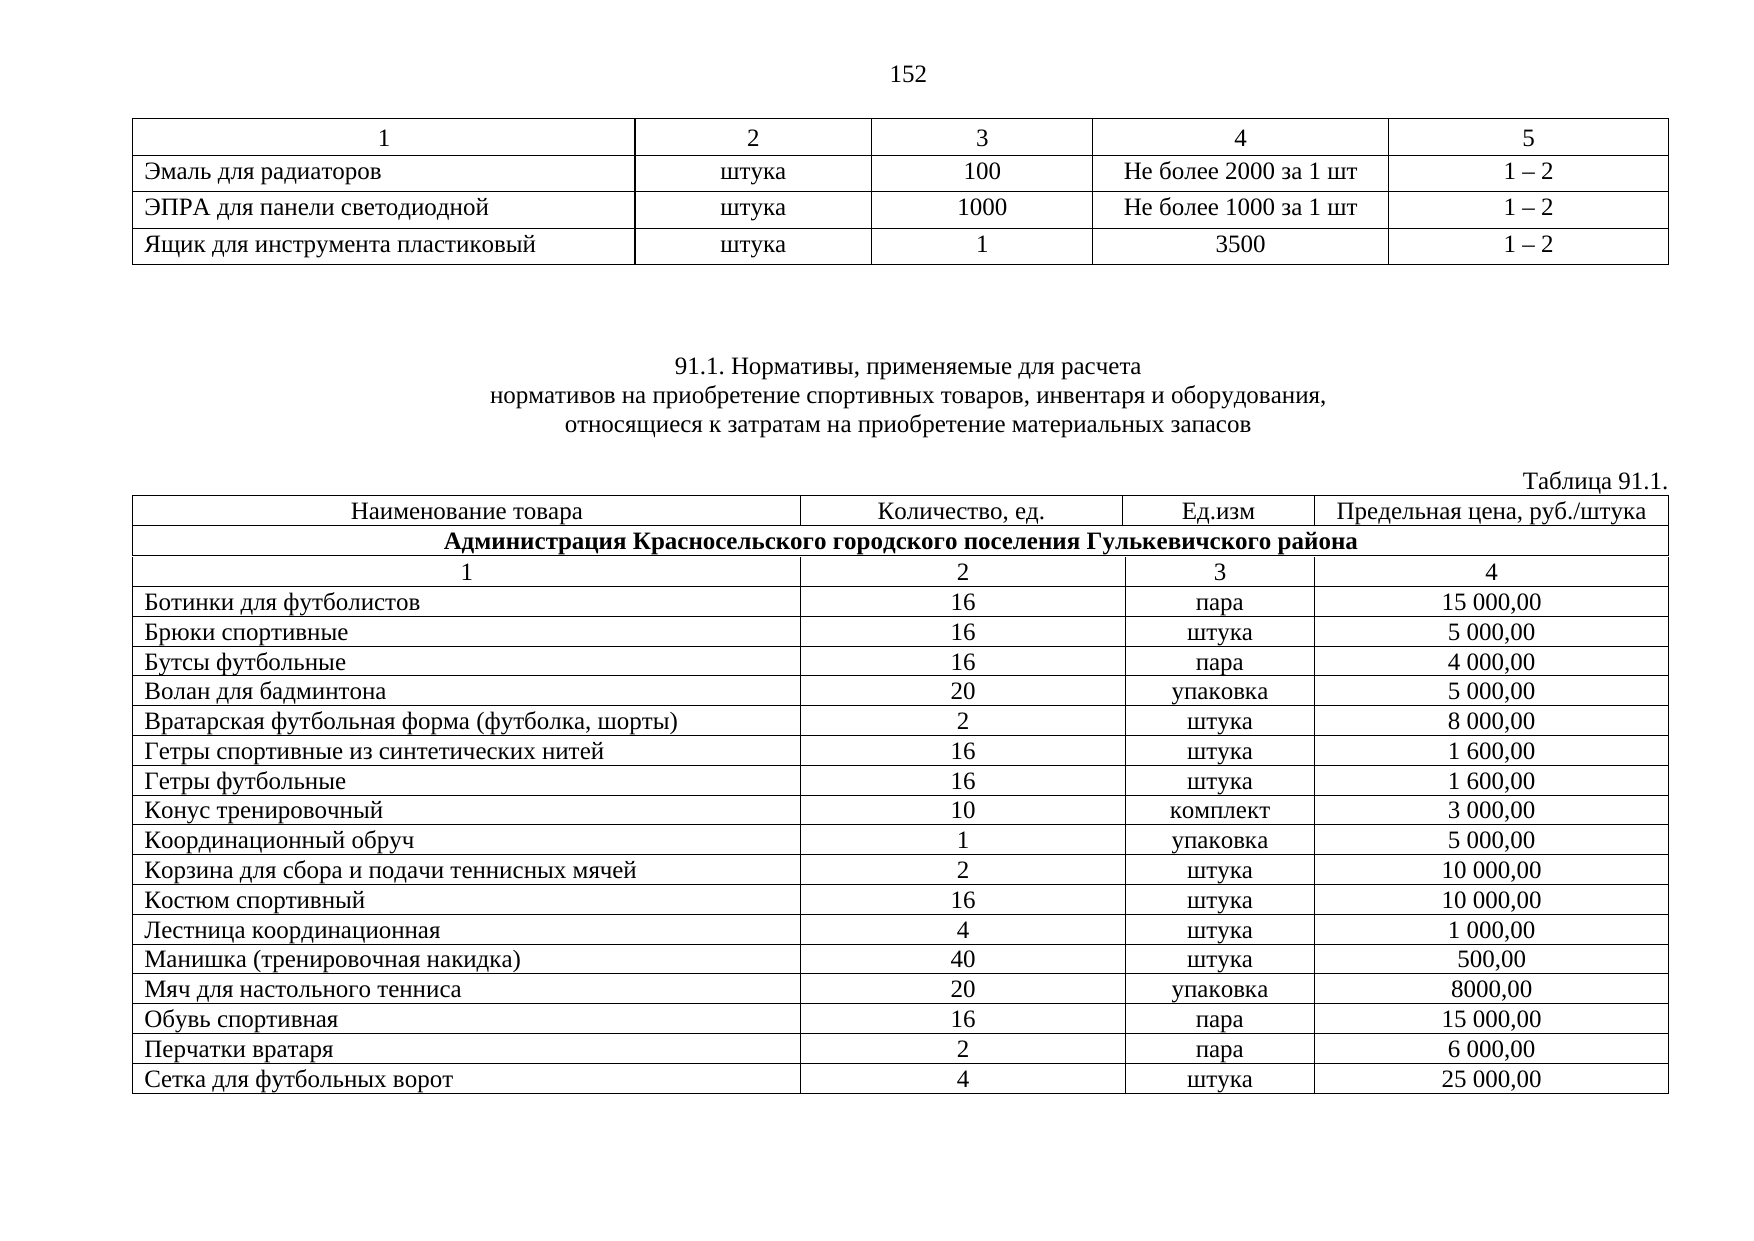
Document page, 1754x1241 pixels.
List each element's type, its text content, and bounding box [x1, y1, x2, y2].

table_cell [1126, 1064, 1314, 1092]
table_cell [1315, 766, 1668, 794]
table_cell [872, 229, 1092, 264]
text нормативов на приобретение спортивных товаров, инвентаря и оборудования, [148, 380, 1668, 409]
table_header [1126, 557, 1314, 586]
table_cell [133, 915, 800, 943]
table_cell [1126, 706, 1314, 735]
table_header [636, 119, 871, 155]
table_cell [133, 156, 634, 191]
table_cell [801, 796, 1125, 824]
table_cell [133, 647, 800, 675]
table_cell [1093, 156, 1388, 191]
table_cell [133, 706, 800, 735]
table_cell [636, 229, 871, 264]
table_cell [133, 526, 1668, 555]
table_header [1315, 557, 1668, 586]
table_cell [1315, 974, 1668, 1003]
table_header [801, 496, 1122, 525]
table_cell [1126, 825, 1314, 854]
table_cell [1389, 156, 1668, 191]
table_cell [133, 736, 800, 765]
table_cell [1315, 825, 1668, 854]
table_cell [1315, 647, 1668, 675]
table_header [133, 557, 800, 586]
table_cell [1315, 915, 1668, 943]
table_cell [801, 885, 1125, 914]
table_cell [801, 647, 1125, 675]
text Таблица 91.1. [148, 466, 1668, 495]
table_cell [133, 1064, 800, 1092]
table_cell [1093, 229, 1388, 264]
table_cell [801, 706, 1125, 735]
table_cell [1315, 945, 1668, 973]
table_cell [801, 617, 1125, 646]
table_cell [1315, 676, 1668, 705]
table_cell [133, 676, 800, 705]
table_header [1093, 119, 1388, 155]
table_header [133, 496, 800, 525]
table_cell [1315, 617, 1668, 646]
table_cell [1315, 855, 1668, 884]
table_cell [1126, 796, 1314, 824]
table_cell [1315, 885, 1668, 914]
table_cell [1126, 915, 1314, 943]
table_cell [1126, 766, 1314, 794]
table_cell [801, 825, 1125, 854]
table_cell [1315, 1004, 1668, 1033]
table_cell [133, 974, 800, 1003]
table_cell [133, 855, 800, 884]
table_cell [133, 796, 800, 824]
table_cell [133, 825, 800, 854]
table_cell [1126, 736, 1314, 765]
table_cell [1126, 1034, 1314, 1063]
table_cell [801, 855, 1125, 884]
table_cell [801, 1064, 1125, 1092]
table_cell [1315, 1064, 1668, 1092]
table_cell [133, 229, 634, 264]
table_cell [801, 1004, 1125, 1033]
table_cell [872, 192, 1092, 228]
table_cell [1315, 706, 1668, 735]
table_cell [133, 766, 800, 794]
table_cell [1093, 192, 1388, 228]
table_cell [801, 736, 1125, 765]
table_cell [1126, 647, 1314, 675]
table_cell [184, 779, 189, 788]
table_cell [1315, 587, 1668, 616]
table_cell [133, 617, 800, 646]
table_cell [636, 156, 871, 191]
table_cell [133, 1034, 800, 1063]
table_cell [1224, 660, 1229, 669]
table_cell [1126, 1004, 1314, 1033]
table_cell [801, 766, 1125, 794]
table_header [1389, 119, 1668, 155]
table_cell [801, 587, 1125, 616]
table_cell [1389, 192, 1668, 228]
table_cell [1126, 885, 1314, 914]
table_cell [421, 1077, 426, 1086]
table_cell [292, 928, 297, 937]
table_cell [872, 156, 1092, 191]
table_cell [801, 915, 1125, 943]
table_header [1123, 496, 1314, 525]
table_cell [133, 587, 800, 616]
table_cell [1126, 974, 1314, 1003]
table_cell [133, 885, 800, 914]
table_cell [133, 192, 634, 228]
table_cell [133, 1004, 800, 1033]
text 91.1. Нормативы, применяемые для расчета [148, 351, 1668, 380]
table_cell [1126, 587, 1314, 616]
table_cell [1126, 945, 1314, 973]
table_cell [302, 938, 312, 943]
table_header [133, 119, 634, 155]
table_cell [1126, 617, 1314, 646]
text относящиеся к затратам на приобретение материальных запасов [148, 409, 1668, 438]
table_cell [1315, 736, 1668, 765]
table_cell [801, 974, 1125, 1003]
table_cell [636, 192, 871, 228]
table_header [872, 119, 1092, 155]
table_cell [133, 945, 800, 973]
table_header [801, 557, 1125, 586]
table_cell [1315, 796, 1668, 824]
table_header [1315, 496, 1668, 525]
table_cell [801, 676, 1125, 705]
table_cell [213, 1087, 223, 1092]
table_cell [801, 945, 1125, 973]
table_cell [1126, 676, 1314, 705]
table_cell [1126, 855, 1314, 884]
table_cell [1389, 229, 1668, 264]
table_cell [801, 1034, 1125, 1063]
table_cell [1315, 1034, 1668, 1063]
